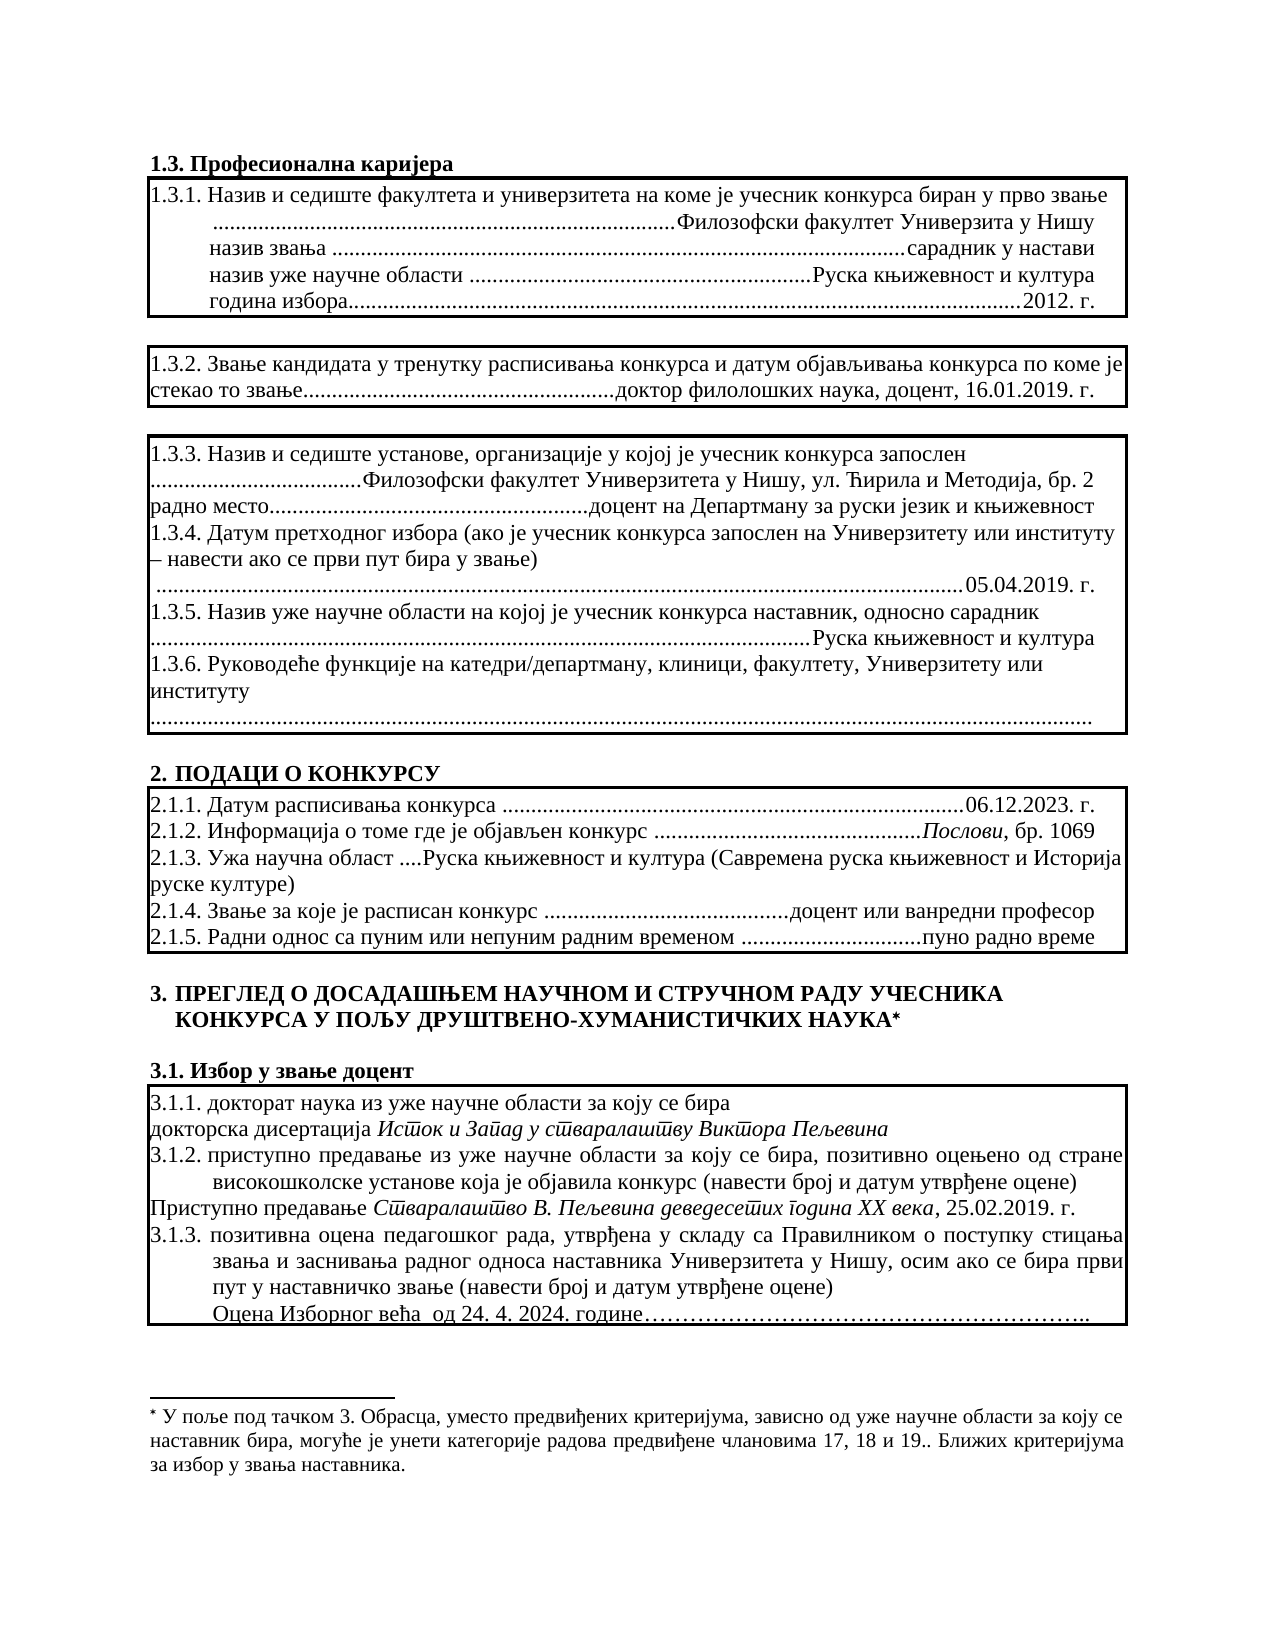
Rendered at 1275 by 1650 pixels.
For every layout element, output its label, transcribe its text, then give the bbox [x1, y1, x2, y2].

text 3.1.1. докторат наука из уже научне области за коју се бира [150, 1087, 1125, 1115]
text 1.3.5. Назив уже научне области на којој је учесник конкурса наставник, односно сарадник Руска књижевност и култура [150, 598, 1125, 645]
text 1.3.3. Назив и седиште установе, организације у којој је учесник конкурса запослен Филозофски факултет Универзитета у Нишу, ул. Ћирила и Методија, бр. 2 [150, 438, 1125, 492]
text 1.3.2. Звање кандидата у тренутку расписивања конкурса и датум објављивања конкурса по коме је стекао то звање доктор филолошких наука, доцент, 16.01.2019. г. [150, 348, 1125, 405]
text 2.1.4. Звање за које је расписан конкурс доцент или ванредни професор [150, 897, 1125, 918]
text година избора 2012. г. [150, 282, 1125, 315]
text 2.1.3. Ужа научна област .... Руска књижевност и култура (Савремена руска књижевност и Историја руске културе) [150, 844, 1125, 897]
text 2.1.1. Датум расписивања конкурса 06.12.2023. г. [150, 789, 1125, 818]
text 3. ПРЕГЛЕД О ДОСАДАШЊЕМ НАУЧНОМ И СТРУЧНОМ РАДУ УЧЕСНИКА КОНКУРСА У ПОЉУ ДРУШТВЕНО-ХУМАНИСТИЧКИХ НАУКА [150, 979, 1125, 1032]
text 2.1.5. Радни однос са пуним или непуним радним временом пуно радно време [150, 918, 1125, 951]
text радно место доцент на Департману за руски језик и књижевност [150, 492, 1125, 519]
text 1.3.6. Руководеће функције на катедри/департману, клиници, факултету, Универзитету или институту [150, 645, 1125, 732]
text 3.1.2. приступно предавање из уже научне области за коју се бира, позитивно оцењено од стране високошколске установе која је објавила конкурс (навести број и датум утврђене оцене) [150, 1142, 1125, 1194]
text 3.1. Избор у звање доцент [150, 1057, 1125, 1084]
text 2.1.2. Информација о томе где је објављен конкурс Послови, бр. 1069 [150, 818, 1125, 844]
text назив звања сарадник у настави [150, 234, 1125, 261]
text 1.3.1. Назив и седиште факултета и универзитета на коме је учесник конкурса биран у прво звање Филозофски факултет Универзита у Нишу [150, 180, 1125, 234]
text 1.3. Професионална каријера [150, 150, 1125, 176]
text 2. ПОДАЦИ О КОНКУРСУ [150, 760, 1125, 786]
text 1.3.4. Датум претходног избора (ако је учесник конкурса запослен на Универзитету или институту – навести ако се први пут бира у звање) 05.04.2019. г. [150, 519, 1125, 598]
text докторска дисертација Исток и Запад у стваралаштву Виктора Пељевина [150, 1115, 1125, 1142]
text 3.1.3. позитивна оцена педагошког рада, утврђена у складу са Правилником о поступку стицања звања и заснивања радног односа наставника Универзитета у Нишу, осим ако се бира први пут у наставничко звање (навести број и датум утврђене оцене) [150, 1221, 1125, 1300]
text Приступно предавање Стваралаштво В. Пељевина деведесетих година ХХ века, 25.02.2019. г. [150, 1194, 1125, 1221]
text Оцена Изборног већа од 24. 4. 2024. године………………………………………………….. [150, 1300, 1125, 1323]
text назив уже научне области Руска књижевност и култура [150, 261, 1125, 282]
